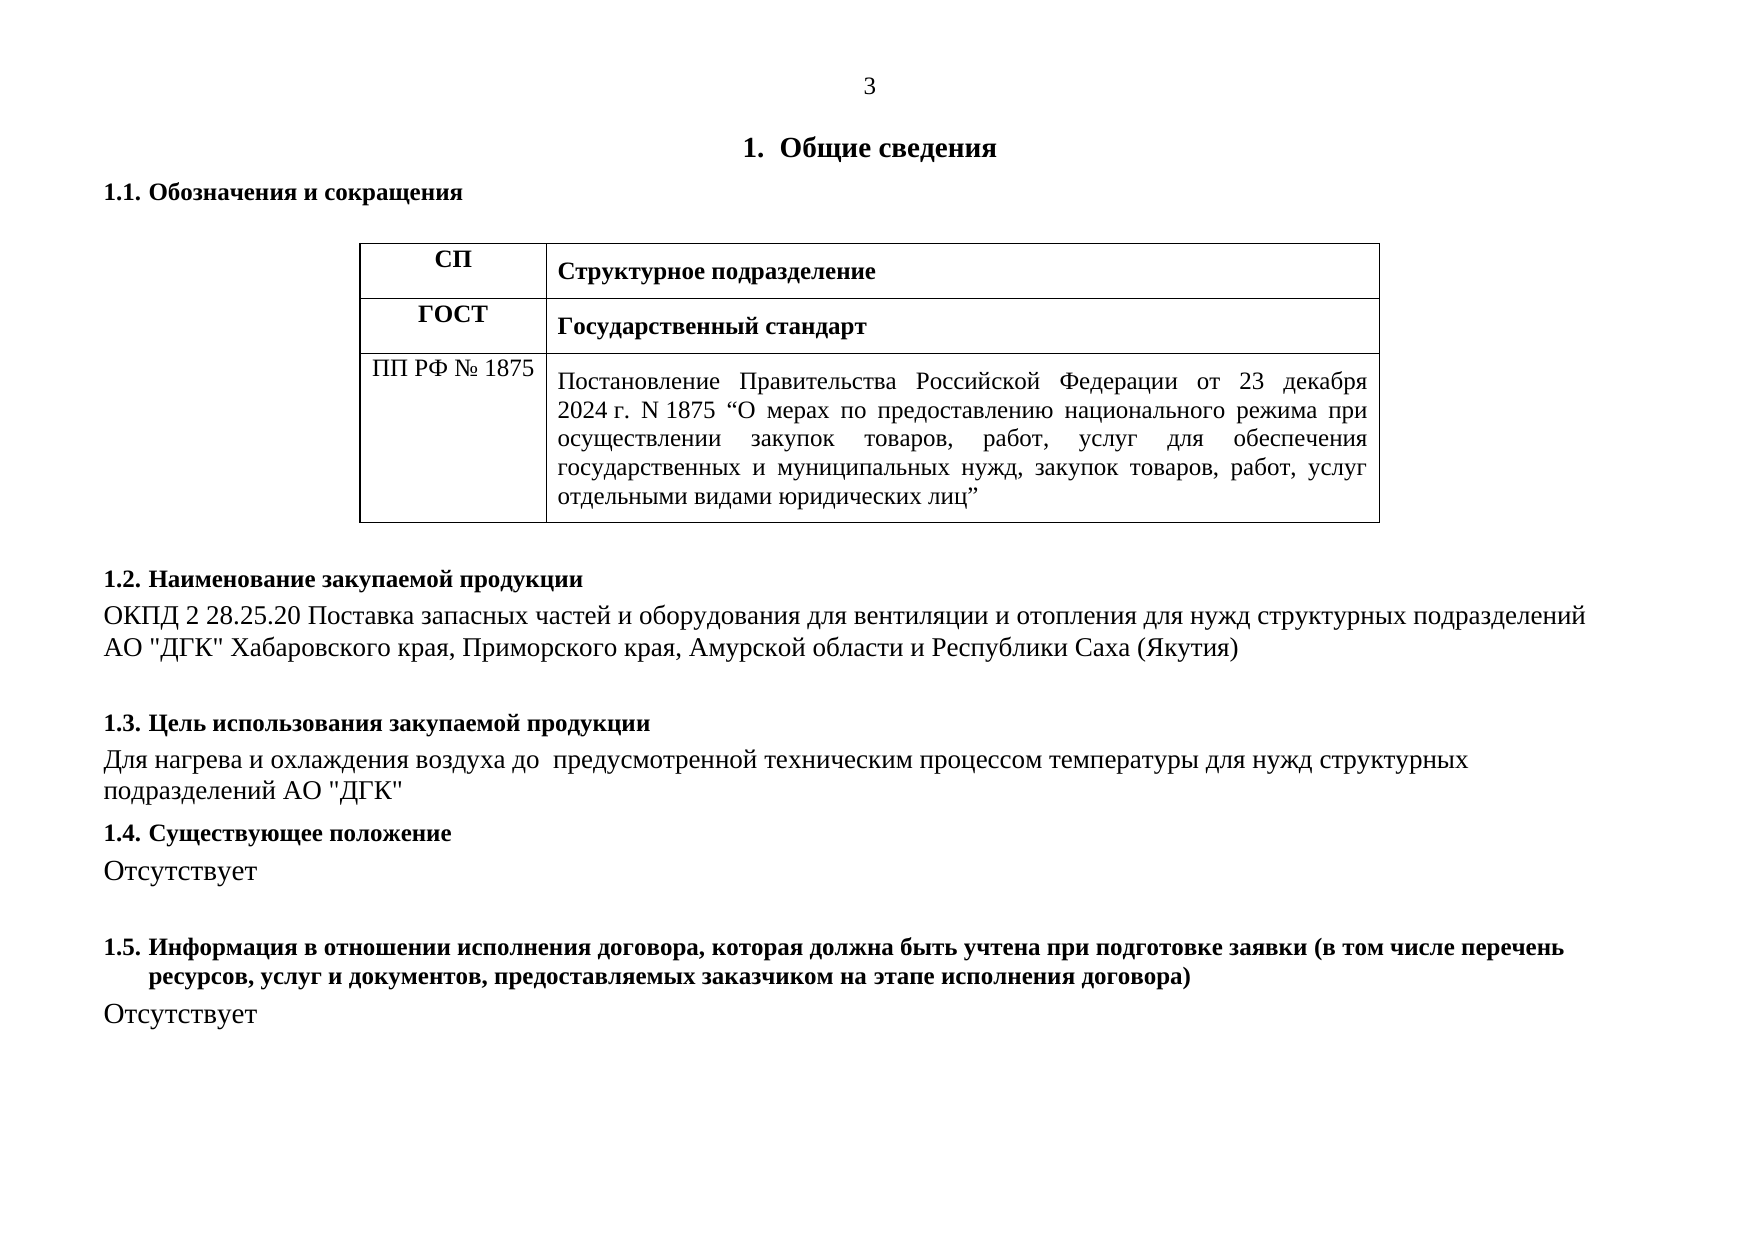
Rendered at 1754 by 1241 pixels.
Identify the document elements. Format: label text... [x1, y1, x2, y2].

table_cell Постановление Правительства Российской Федерации от 23 декабря 2024 г. N 1875 “О мерах по предоставлению национального режима при осуществлении закупок товаров, работ, услуг для обеспечения государственных и муниципальных нужд, закупок товаров, работ, услуг отдельными видами юридических лиц” [547, 354, 1379, 522]
table_cell ГОСТ [361, 299, 546, 352]
subtitle Цель использования закупаемой продукции [103, 708, 1636, 737]
text ОКПД 2 28.25.20 Поставка запасных частей и оборудования для вентиляции и отопления для нужд структурных подразделений АО "ДГК" Хабаровского края, Приморского края, Амурской области и Республики Саха (Якутия) [103, 599, 1636, 662]
table_cell ПП РФ № 1875 [361, 354, 546, 522]
text Для нагрева и охлаждения воздуха до предусмотренной техническим процессом температуры для нужд структурных подразделений АО "ДГК" [103, 743, 1636, 805]
table_header Структурное подразделение [547, 244, 1379, 298]
table_cell Государственный стандарт [547, 299, 1379, 352]
subtitle Существующее положение [103, 818, 1636, 846]
text Отсутствует [103, 996, 1636, 1029]
table_header СП [361, 244, 546, 298]
subtitle Наименование закупаемой продукции [103, 564, 1636, 593]
subtitle Обозначения и сокращения [103, 177, 1636, 205]
subtitle Общие сведения [103, 131, 1636, 164]
subtitle Информация в отношении исполнения договора, которая должна быть учтена при подготовке заявки (в том числе перечень ресурсов, услуг и документов, предоставляемых заказчиком на этапе исполнения договора) [103, 932, 1636, 990]
text Отсутствует [103, 853, 1636, 886]
